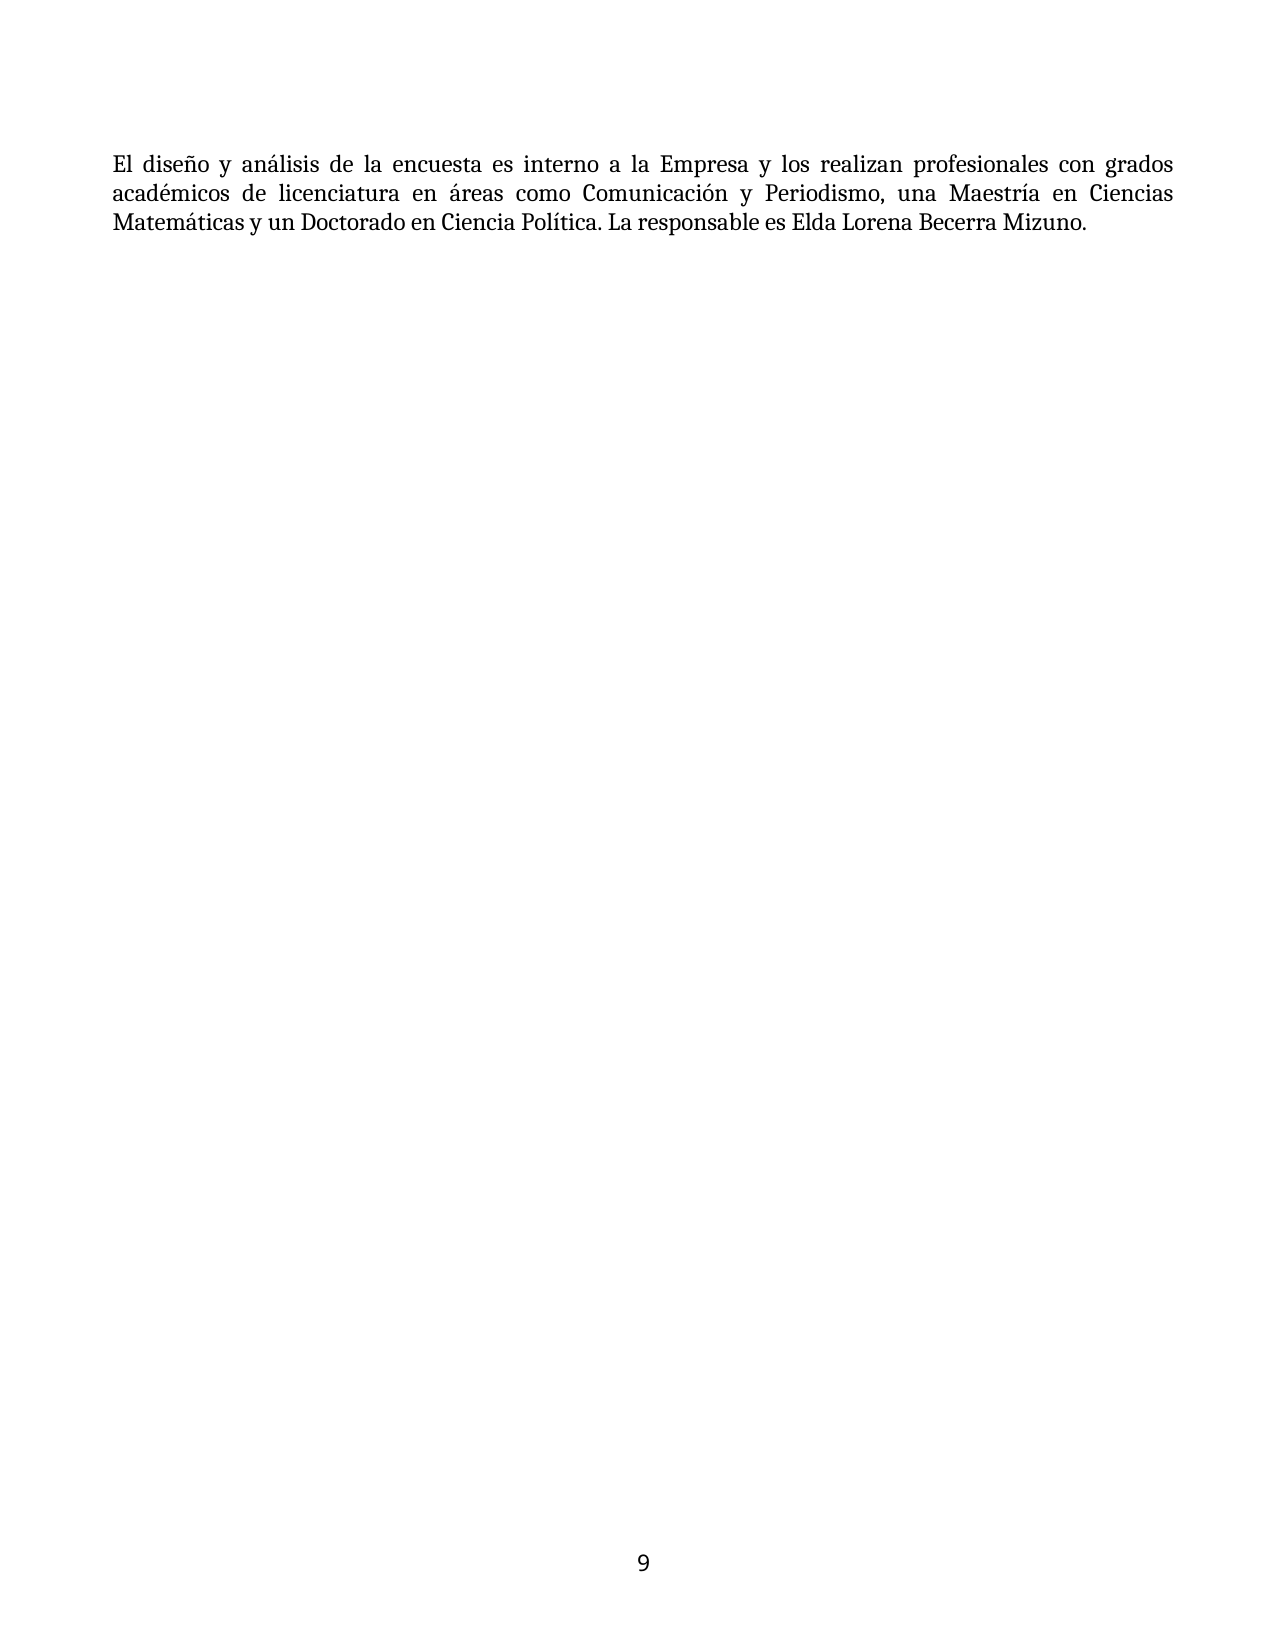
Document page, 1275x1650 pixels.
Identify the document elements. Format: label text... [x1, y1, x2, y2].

text El diseño y análisis de la encuesta es interno a la Empresa y los realizan profesionales con grados académicos de licenciatura en áreas como Comunicación y Periodismo, una Maestría en Ciencias Matemáticas y un Doctorado en Ciencia Política. La responsable es Elda Lorena Becerra Mizuno. [112, 150, 1174, 236]
